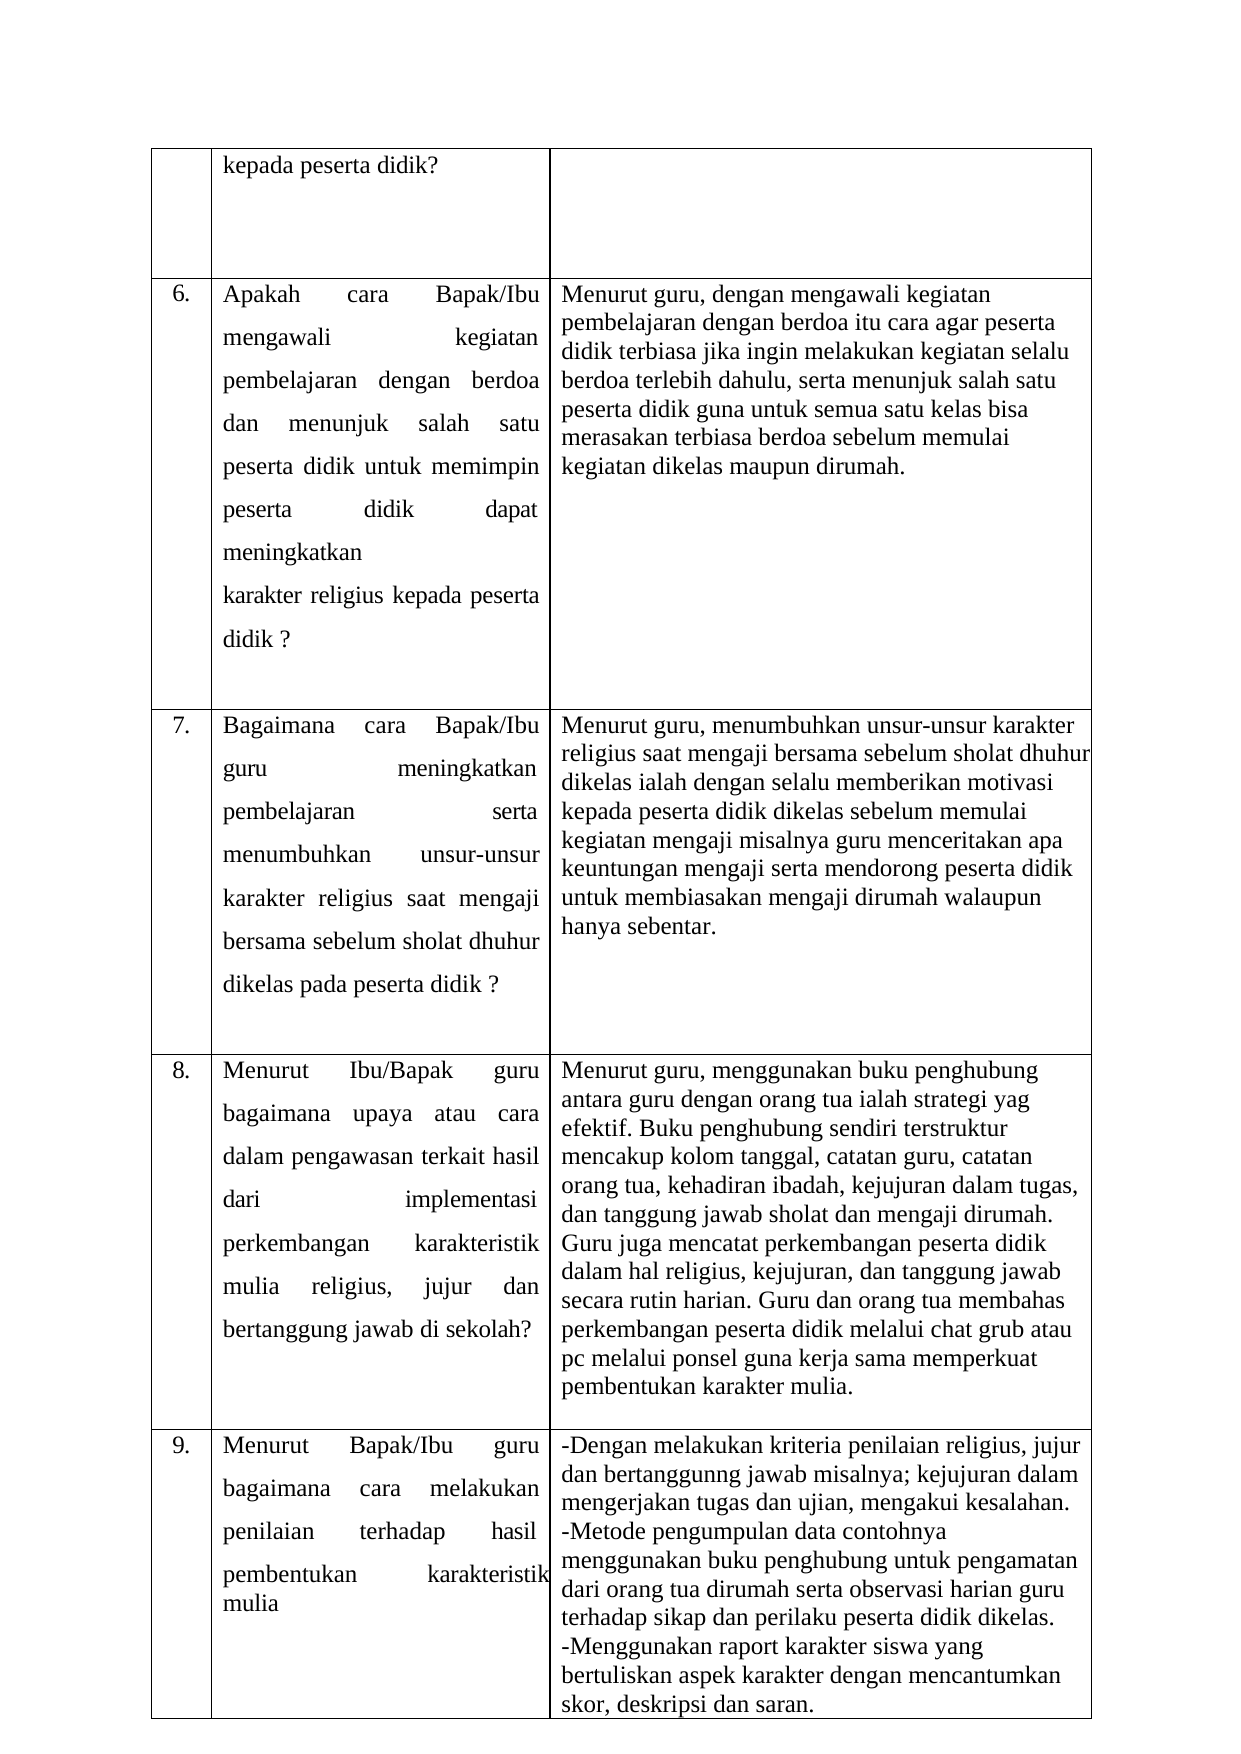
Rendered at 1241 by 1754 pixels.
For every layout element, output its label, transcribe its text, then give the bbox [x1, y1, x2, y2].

table_cell 6. [152, 279, 211, 709]
table_header [152, 149, 211, 278]
table_cell Menurut guru, menumbuhkan unsur-unsur karakter religius saat mengaji bersama sebelum sholat dhuhur dikelas ialah dengan selalu memberikan motivasi kepada peserta didik dikelas sebelum memulai kegiatan mengaji misalnya guru menceritakan apa keuntungan mengaji serta mendorong peserta didik untuk membiasakan mengaji dirumah walaupun hanya sebentar. [551, 710, 1091, 1054]
table_cell Menurut Ibu/Bapak guru bagaimana upaya atau cara dalam pengawasan terkait hasil dari implementasi perkembangan karakteristik mulia religius, jujur dan bertanggung jawab di sekolah? [212, 1055, 549, 1429]
table_cell 7. [152, 710, 211, 1054]
table_cell Bagaimana cara Bapak/Ibu guru meningkatkan pembelajaran serta menumbuhkan unsur-unsur karakter religius saat mengaji bersama sebelum sholat dhuhur dikelas pada peserta didik ? [212, 710, 549, 1054]
table_cell Menurut Bapak/Ibu guru bagaimana cara melakukan penilaian terhadap hasil pembentukan karakteristik mulia [212, 1430, 549, 1717]
table_cell Menurut guru, dengan mengawali kegiatan pembelajaran dengan berdoa itu cara agar peserta didik terbiasa jika ingin melakukan kegiatan selalu berdoa terlebih dahulu, serta menunjuk salah satu peserta didik guna untuk semua satu kelas bisa merasakan terbiasa berdoa sebelum memulai kegiatan dikelas maupun dirumah. [551, 279, 1091, 709]
table_cell -Dengan melakukan kriteria penilaian religius, jujur dan bertanggunng jawab misalnya; kejujuran dalam mengerjakan tugas dan ujian, mengakui kesalahan. -Metode pengumpulan data contohnya menggunakan buku penghubung untuk pengamatan dari orang tua dirumah serta observasi harian guru terhadap sikap dan perilaku peserta didik dikelas. -Menggunakan raport karakter siswa yang bertuliskan aspek karakter dengan mencantumkan skor, deskripsi dan saran. [551, 1430, 1091, 1717]
table_header [551, 149, 1091, 278]
table_cell 9. [152, 1430, 211, 1717]
table_cell Apakah cara Bapak/Ibu mengawali kegiatan pembelajaran dengan berdoa dan menunjuk salah satu peserta didik untuk memimpin peserta didik dapat meningkatkan karakter religius kepada peserta didik ? [212, 279, 549, 709]
table_cell 8. [152, 1055, 211, 1429]
table_cell Menurut guru, menggunakan buku penghubung antara guru dengan orang tua ialah strategi yag efektif. Buku penghubung sendiri terstruktur mencakup kolom tanggal, catatan guru, catatan orang tua, kehadiran ibadah, kejujuran dalam tugas, dan tanggung jawab sholat dan mengaji dirumah. Guru juga mencatat perkembangan peserta didik dalam hal religius, kejujuran, dan tanggung jawab secara rutin harian. Guru dan orang tua membahas perkembangan peserta didik melalui chat grub atau pc melalui ponsel guna kerja sama memperkuat pembentukan karakter mulia. [551, 1055, 1091, 1429]
table_header kepada peserta didik? [212, 149, 549, 278]
